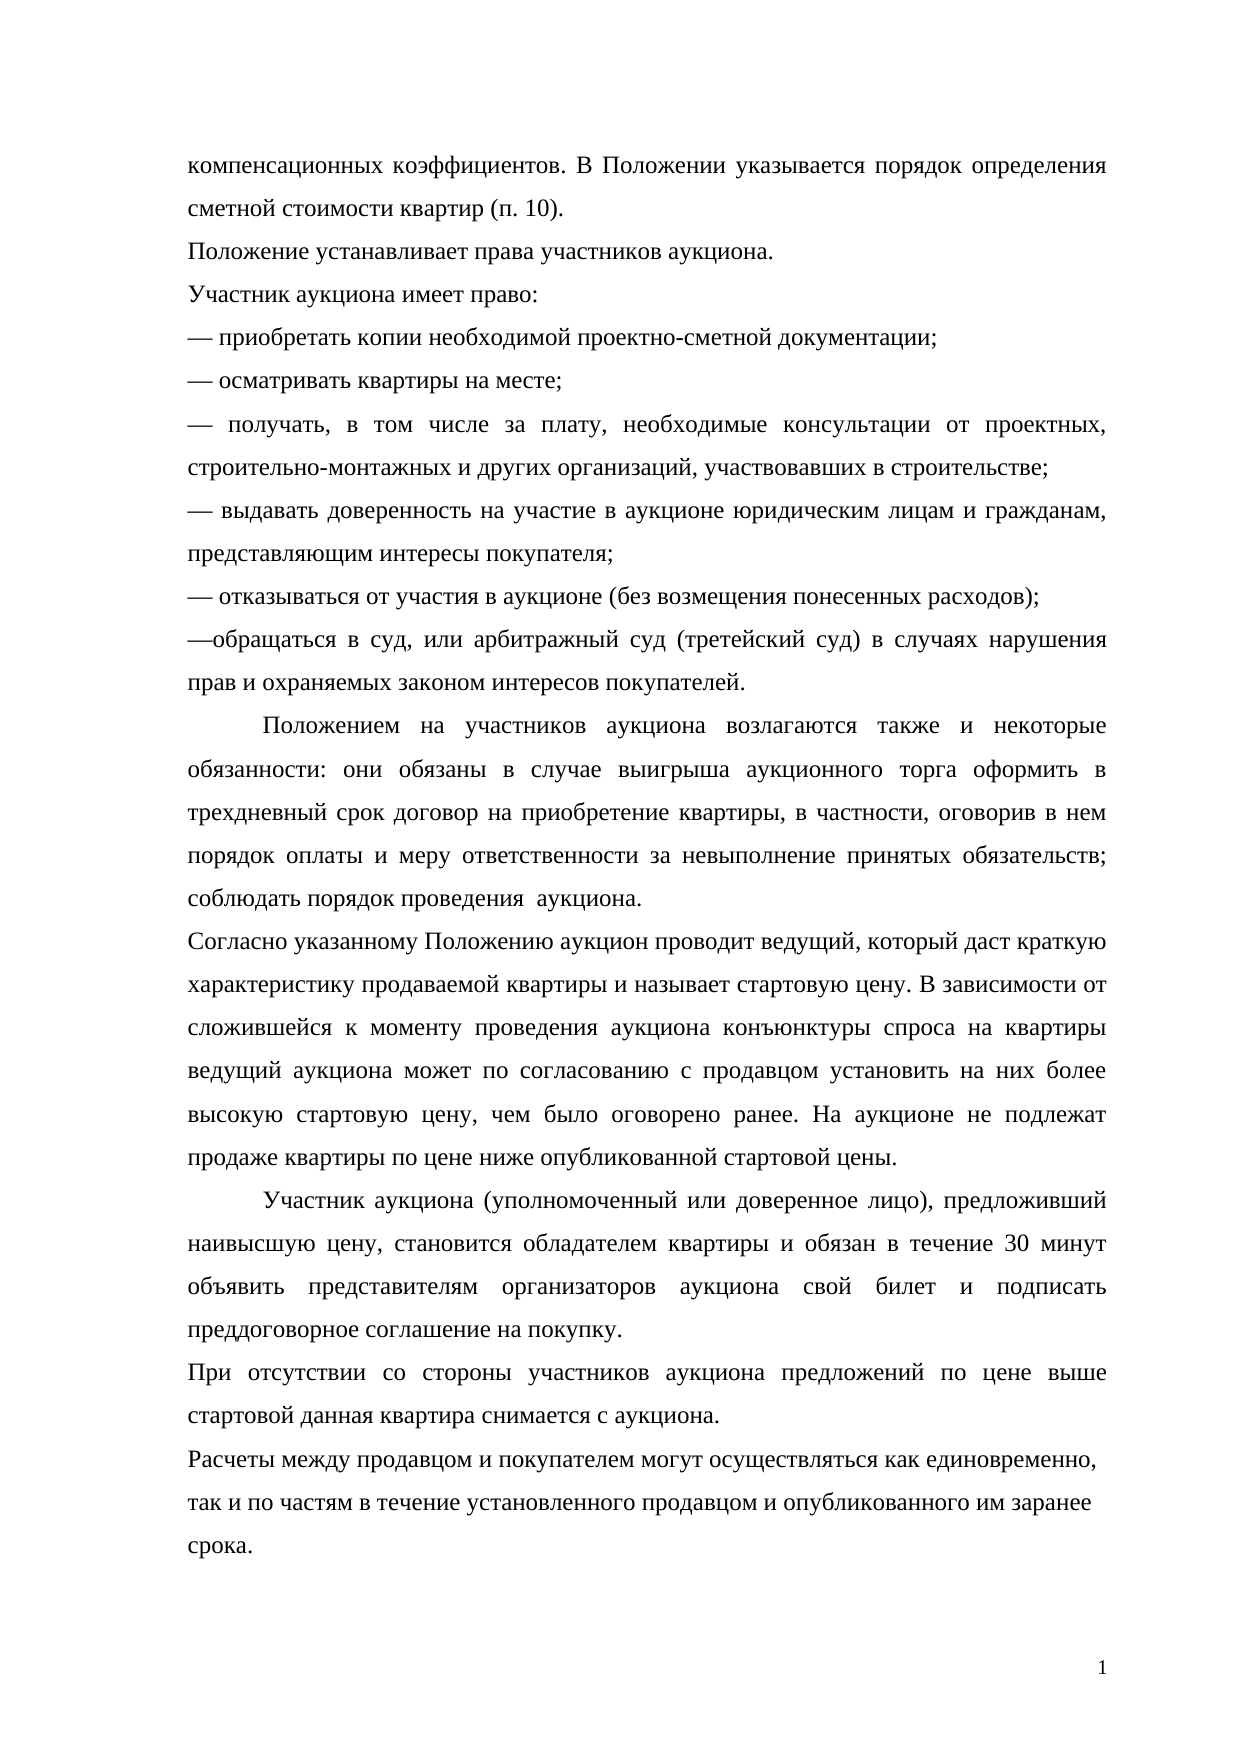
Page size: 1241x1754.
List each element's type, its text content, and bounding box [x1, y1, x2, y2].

text — осматривать квартиры на месте; [187, 366, 1107, 394]
text Положением на участников аукциона возлагаются также и некоторые обязанности: они обязаны в случае выигрыша аукционного торга оформить в трехдневный срок договор на приобретение квартиры, в частности, оговорив в нем порядок оплаты и меру ответственности за невыполнение принятых обязательств; соблюдать порядок проведения аукциона. [187, 711, 1107, 912]
text При отсутствии со стороны участников аукциона предложений по цене выше стартовой данная квартира снимается с аукциона. [187, 1357, 1107, 1429]
text Участник аукциона имеет право: [187, 279, 1107, 308]
text — получать, в том числе за плату, необходимые консультации от проектных, строительно-монтажных и других организаций, участвовавших в строительстве; [187, 409, 1107, 481]
text Согласно указанному Положению аукцион проводит ведущий, который даст краткую характеристику продаваемой квартиры и называет стартовую цену. В зависимости от сложившейся к моменту проведения аукциона конъюнктуры спроса на квартиры ведущий аукциона может по согласованию с продавцом установить на них более высокую стартовую цену, чем было оговорено ранее. На аукционе не подлежат продаже квартиры по цене ниже опубликованной стартовой цены. [187, 926, 1107, 1171]
text —обращаться в суд, или арбитражный суд (третейский суд) в случаях нарушения прав и охраняемых законом интересов покупателей. [187, 624, 1107, 696]
text — выдавать доверенность на участие в аукционе юридическим лицам и гражданам, представляющим интересы покупателя; [187, 495, 1107, 567]
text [187, 150, 1107, 222]
text Участник аукциона (уполномоченный или доверенное лицо), предложивший наивысшую цену, становится обладателем квартиры и обязан в течение 30 минут объявить представителям организаторов аукциона свой билет и подписать преддоговорное соглашение на покупку. [187, 1185, 1107, 1343]
text — отказываться от участия в аукционе (без возмещения понесенных расходов); [187, 581, 1107, 610]
text — приобретать копии необходимой проектно-сметной документации; [187, 322, 1107, 351]
text Расчеты между продавцом и покупателем могут осуществляться как единовременно, так и по частям в течение установленного продавцом и опубликованного им заранее срока. [187, 1444, 1107, 1559]
text Положение устанавливает права участников аукциона. [187, 236, 1107, 265]
